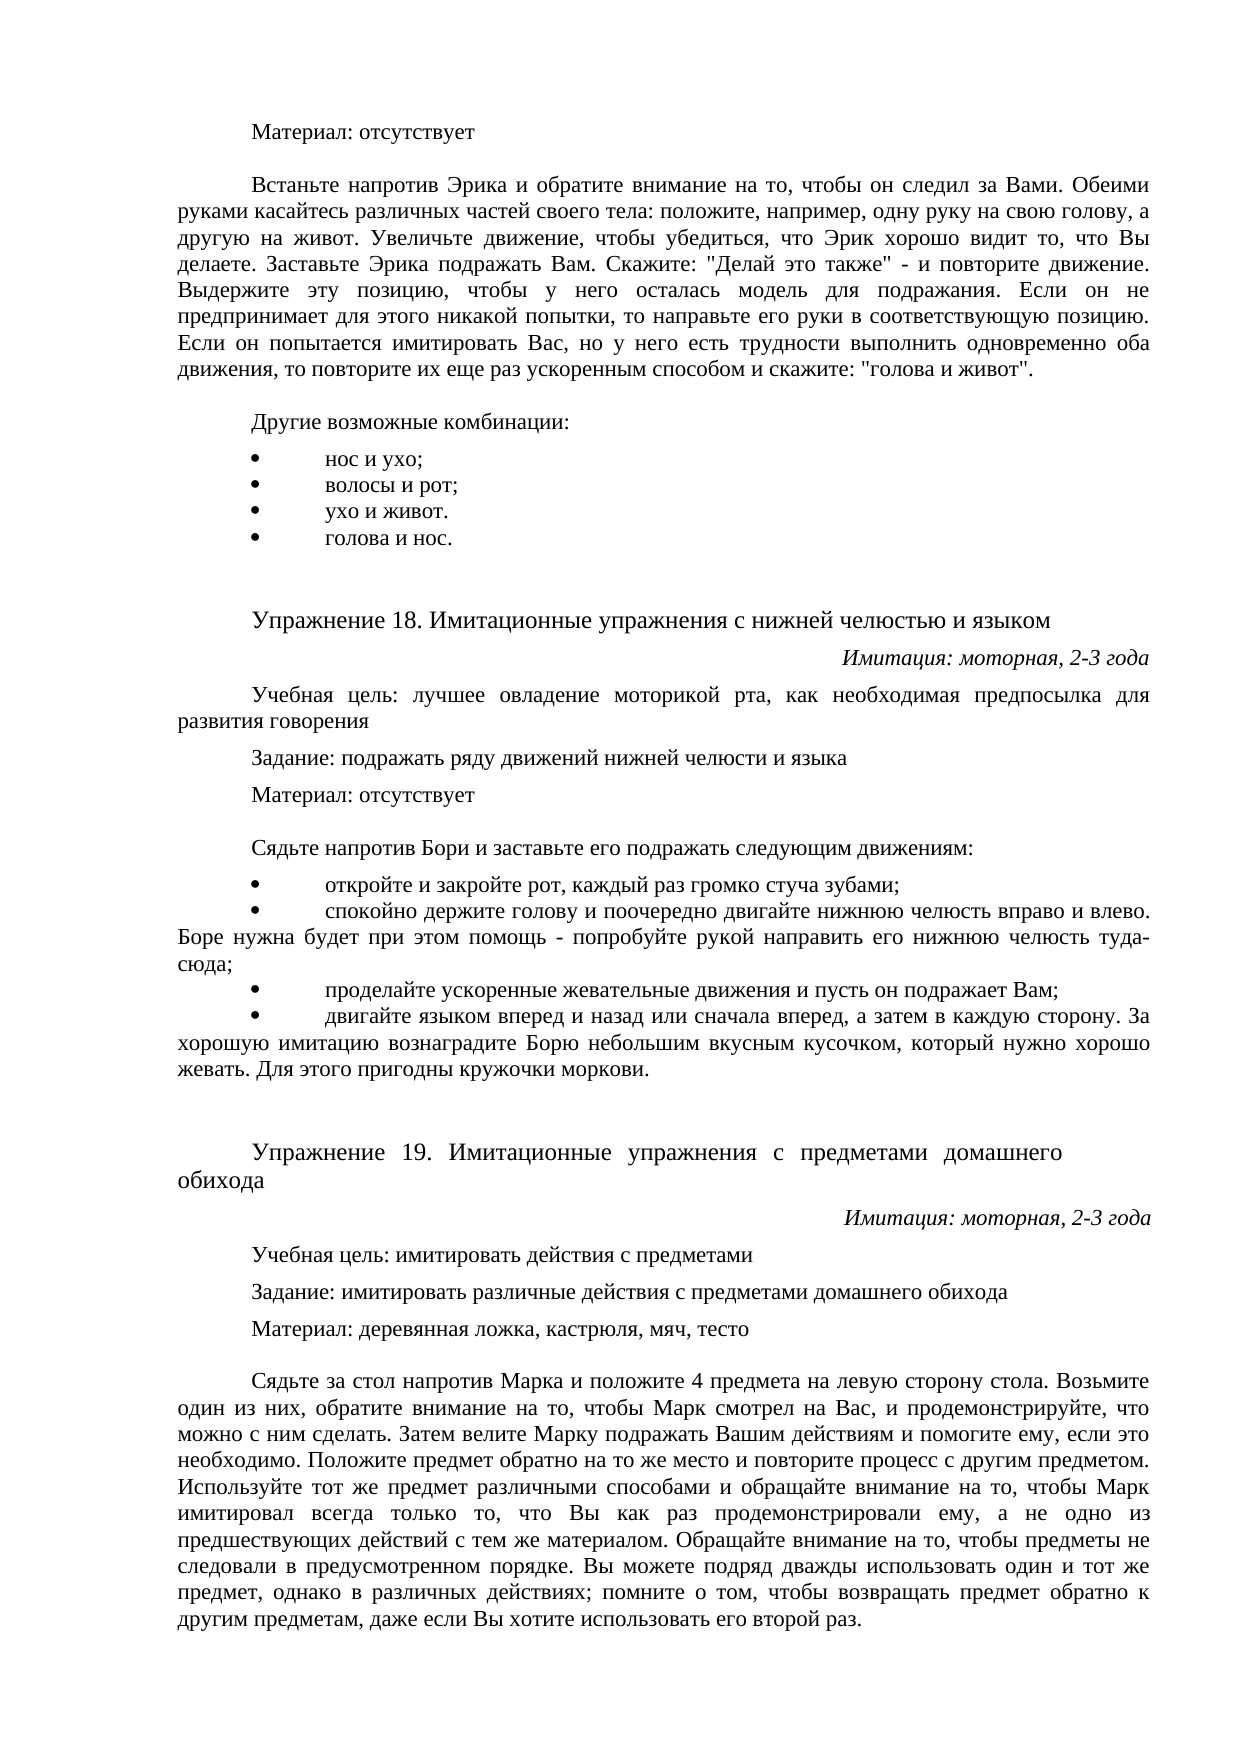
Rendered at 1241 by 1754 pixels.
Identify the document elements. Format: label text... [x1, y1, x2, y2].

list волосы и рот; [177, 471, 1152, 497]
list ухо и живот. [177, 497, 1152, 524]
text Имитация: моторная, 2-3 года [177, 644, 1152, 671]
text Сядьте напротив Бори и заставьте его подражать следующим движениям: [177, 834, 1152, 860]
list откройте и закройте рот, каждый раз громко стуча зубами; [177, 871, 1152, 897]
text Имитация: моторная, 2-3 года [177, 1204, 1152, 1231]
list проделайте ускоренные жевательные движения и пусть он подражает Вам; [177, 976, 1152, 1002]
list двигайте языком вперед и назад или сначала вперед, а затем в каждую сторону. За хорошую имитацию вознаградите Борю небольшим вкусным кусочком, который нужно хорошо жевать. Для этого пригодны кружочки моркови. [177, 1002, 1152, 1081]
text Упражнение 19. Имитационные упражнения с предметами домашнего обихода [177, 1137, 1063, 1194]
text Другие возможные комбинации: [177, 408, 1152, 434]
text Материал: отсутствует [177, 118, 1152, 144]
text Учебная цель: имитировать действия с предметами [177, 1241, 1152, 1268]
list голова и нос. [177, 524, 1152, 550]
text Материал: деревянная ложка, кастрюля, мяч, тесто [177, 1315, 1152, 1341]
list нос и ухо; [177, 445, 1152, 471]
text Встаньте напротив Эрика и обратите внимание на то, чтобы он следил за Вами. Обеими руками касайтесь различных частей своего тела: положите, например, одну руку на свою голову, а другую на живот. Увеличьте движение, чтобы убедиться, что Эрик хорошо видит то, что Вы делаете. Заставьте Эрика подражать Вам. Скажите: "Делай это также" - и повторите движение. Выдержите эту позицию, чтобы у него осталась модель для подражания. Если он не предпринимает для этого никакой попытки, то направьте его руки в соответствующую позицию. Если он попытается имитировать Вас, но у него есть трудности выполнить одновременно оба движения, то повторите их еще раз ускоренным способом и скажите: "голова и живот". [177, 171, 1152, 382]
text Материал: отсутствует [177, 781, 1152, 807]
text Упражнение 18. Имитационные упражнения с нижней челюстью и языком [177, 605, 1063, 634]
text Задание: имитировать различные действия с предметами домашнего обихода [177, 1278, 1152, 1304]
list спокойно держите голову и поочередно двигайте нижнюю челюсть вправо и влево. Боре нужна будет при этом помощь - попробуйте рукой направить его нижнюю челюсть туда-сюда; [177, 897, 1152, 976]
text Задание: подражать ряду движений нижней челюсти и языка [177, 744, 1152, 771]
text Учебная цель: лучшее овладение моторикой рта, как необходимая предпосылка для развития говорения [177, 681, 1152, 734]
text Сядьте за стол напротив Марка и положите 4 предмета на левую сторону стола. Возьмите один из них, обратите внимание на то, чтобы Марк смотрел на Вас, и продемонстрируйте, что можно с ним сделать. Затем велите Марку подражать Вашим действиям и помогите ему, если это необходимо. Положите предмет обратно на то же место и повторите процесс с другим предметом. Используйте тот же предмет различными способами и обращайте внимание на то, чтобы Марк имитировал всегда только то, что Вы как раз продемонстрировали ему, а не одно из предшествующих действий с тем же материалом. Обращайте внимание на то, чтобы предметы не следовали в предусмотренном порядке. Вы можете подряд дважды использовать один и тот же предмет, однако в различных действиях; помните о том, чтобы возвращать предмет обратно к другим предметам, даже если Вы хотите использовать его второй раз. [177, 1367, 1152, 1631]
